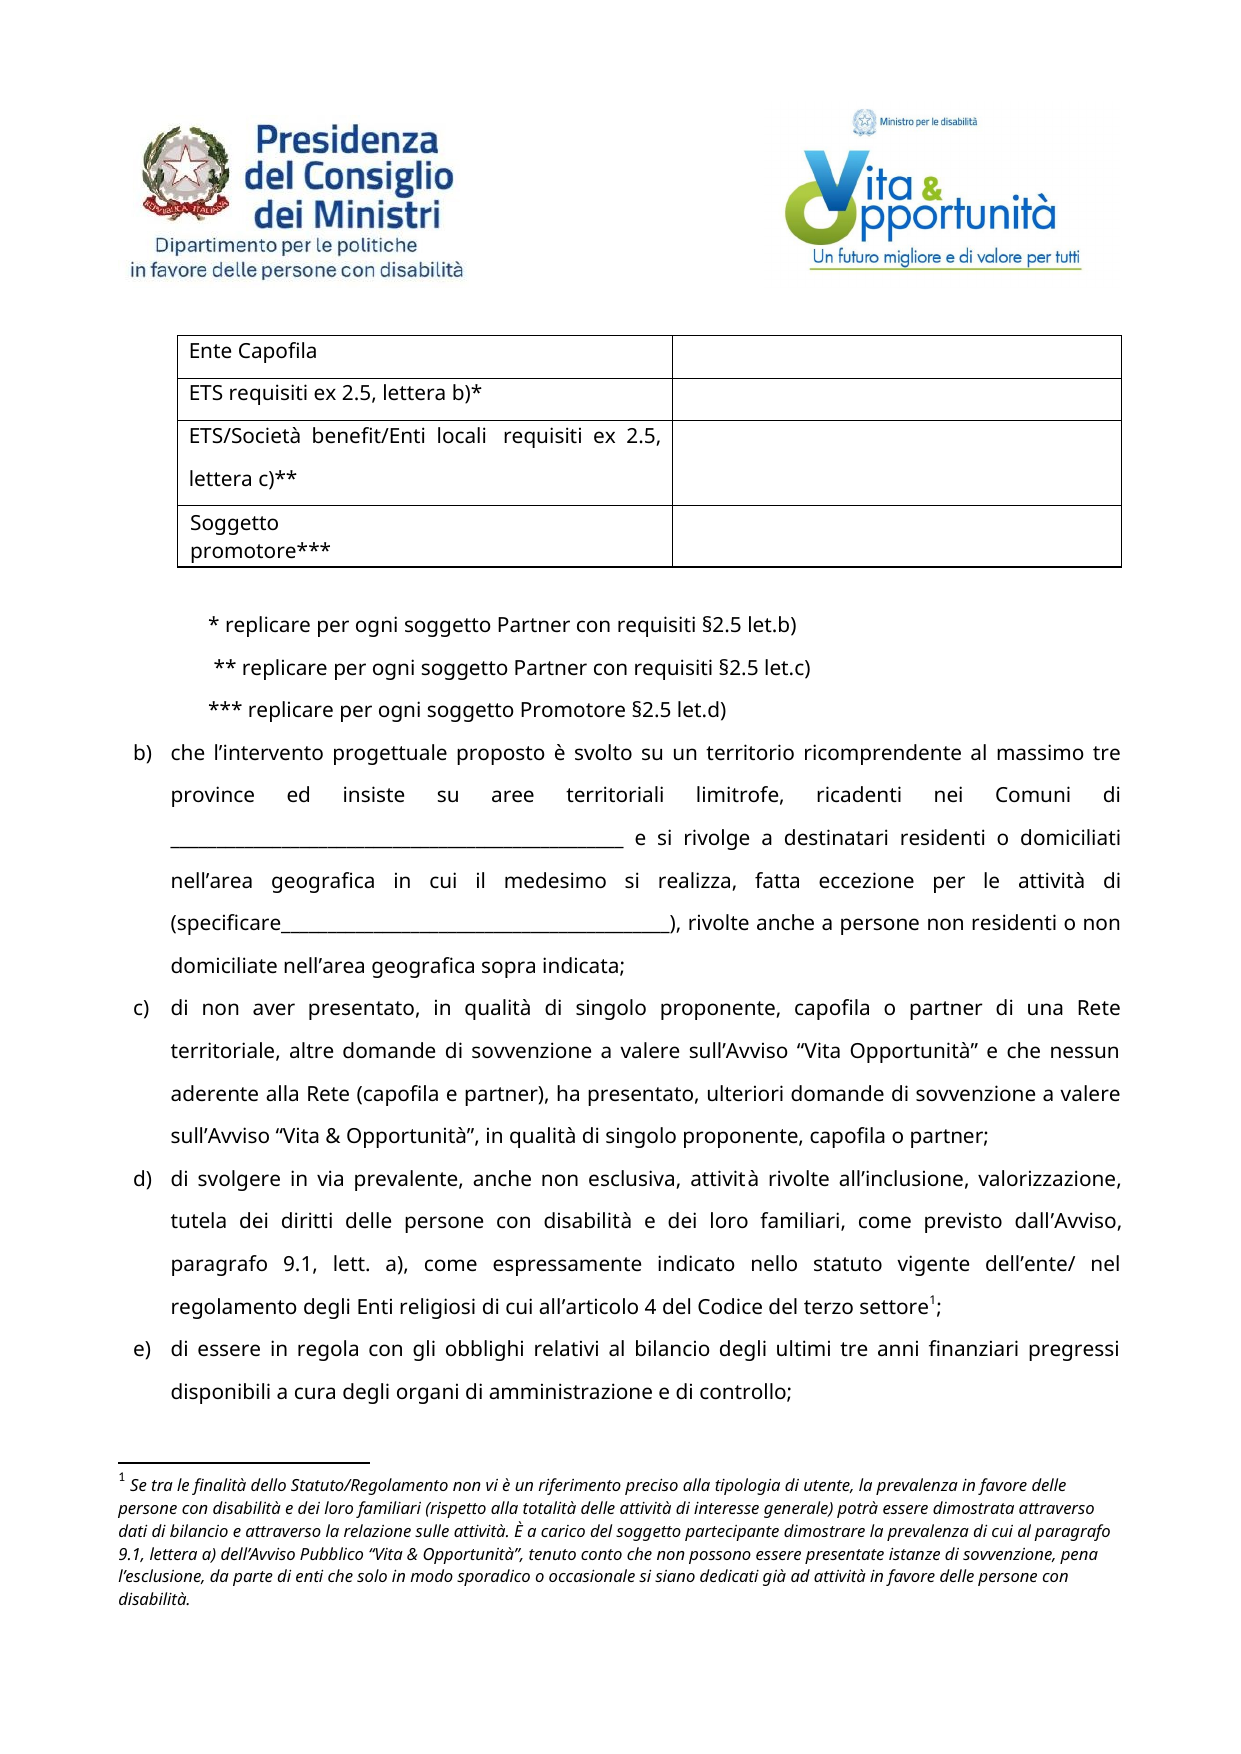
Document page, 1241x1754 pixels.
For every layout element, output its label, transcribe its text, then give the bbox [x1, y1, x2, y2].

list di non aver presentato, in qualità di singolo proponente, capofila o partner di una Rete territoriale, altre domande di sovvenzione a valere sull’Avviso “Vita Opportunità” e che nessun aderente alla Rete (capofila e partner), ha presentato, ulteriori domande di sovvenzione a valere sull’Avviso “Vita & Opportunità”, in qualità di singolo proponente, capofila o partner; [133, 993, 1122, 1150]
table_header [673, 336, 1121, 377]
table_header Ente Capofila [178, 336, 672, 377]
list ** replicare per ogni soggetto Partner con requisiti §2.5 let.c) [208, 653, 1122, 681]
table_cell [673, 379, 1121, 420]
table_cell ETS/Società benefit/Enti locali requisiti ex 2.5, lettera c)** [178, 421, 672, 505]
list di svolgere in via prevalente, anche non esclusiva, attività rivolte all’inclusione, valorizzazione, tutela dei diritti delle persone con disabilità e dei loro familiari, come previsto dall’Avviso, paragrafo 9.1, lett. a), come espressamente indicato nello statuto vigente dell’ente/ nel regolamento degli Enti religiosi di cui all’articolo 4 del Codice del terzo settore; [133, 1164, 1122, 1320]
list *** replicare per ogni soggetto Promotore §2.5 let.d) [208, 695, 1122, 724]
table_cell [673, 421, 1121, 505]
list che l’intervento progettuale proposto è svolto su un territorio ricomprendente al massimo tre province ed insiste su aree territoriali limitrofe, ricadenti nei Comuni di _________________________________________________ e si rivolge a destinatari residenti o domiciliati nell’area geografica in cui il medesimo si realizza, fatta eccezione per le attività di (specificare__________________________________________), rivolte anche a persone non residenti o non domiciliate nell’area geografica sopra indicata; [133, 738, 1122, 979]
table_cell ETS requisiti ex 2.5, lettera b)* [178, 379, 672, 420]
picture [118, 115, 470, 288]
list * replicare per ogni soggetto Partner con requisiti §2.5 let.b) [208, 610, 1122, 638]
table_cell [673, 506, 1121, 566]
list di essere in regola con gli obblighi relativi al bilancio degli ultimi tre anni finanziari pregressi disponibili a cura degli organi di amministrazione e di controllo; [133, 1334, 1122, 1405]
picture [763, 101, 1121, 288]
table_cell [178, 506, 672, 566]
